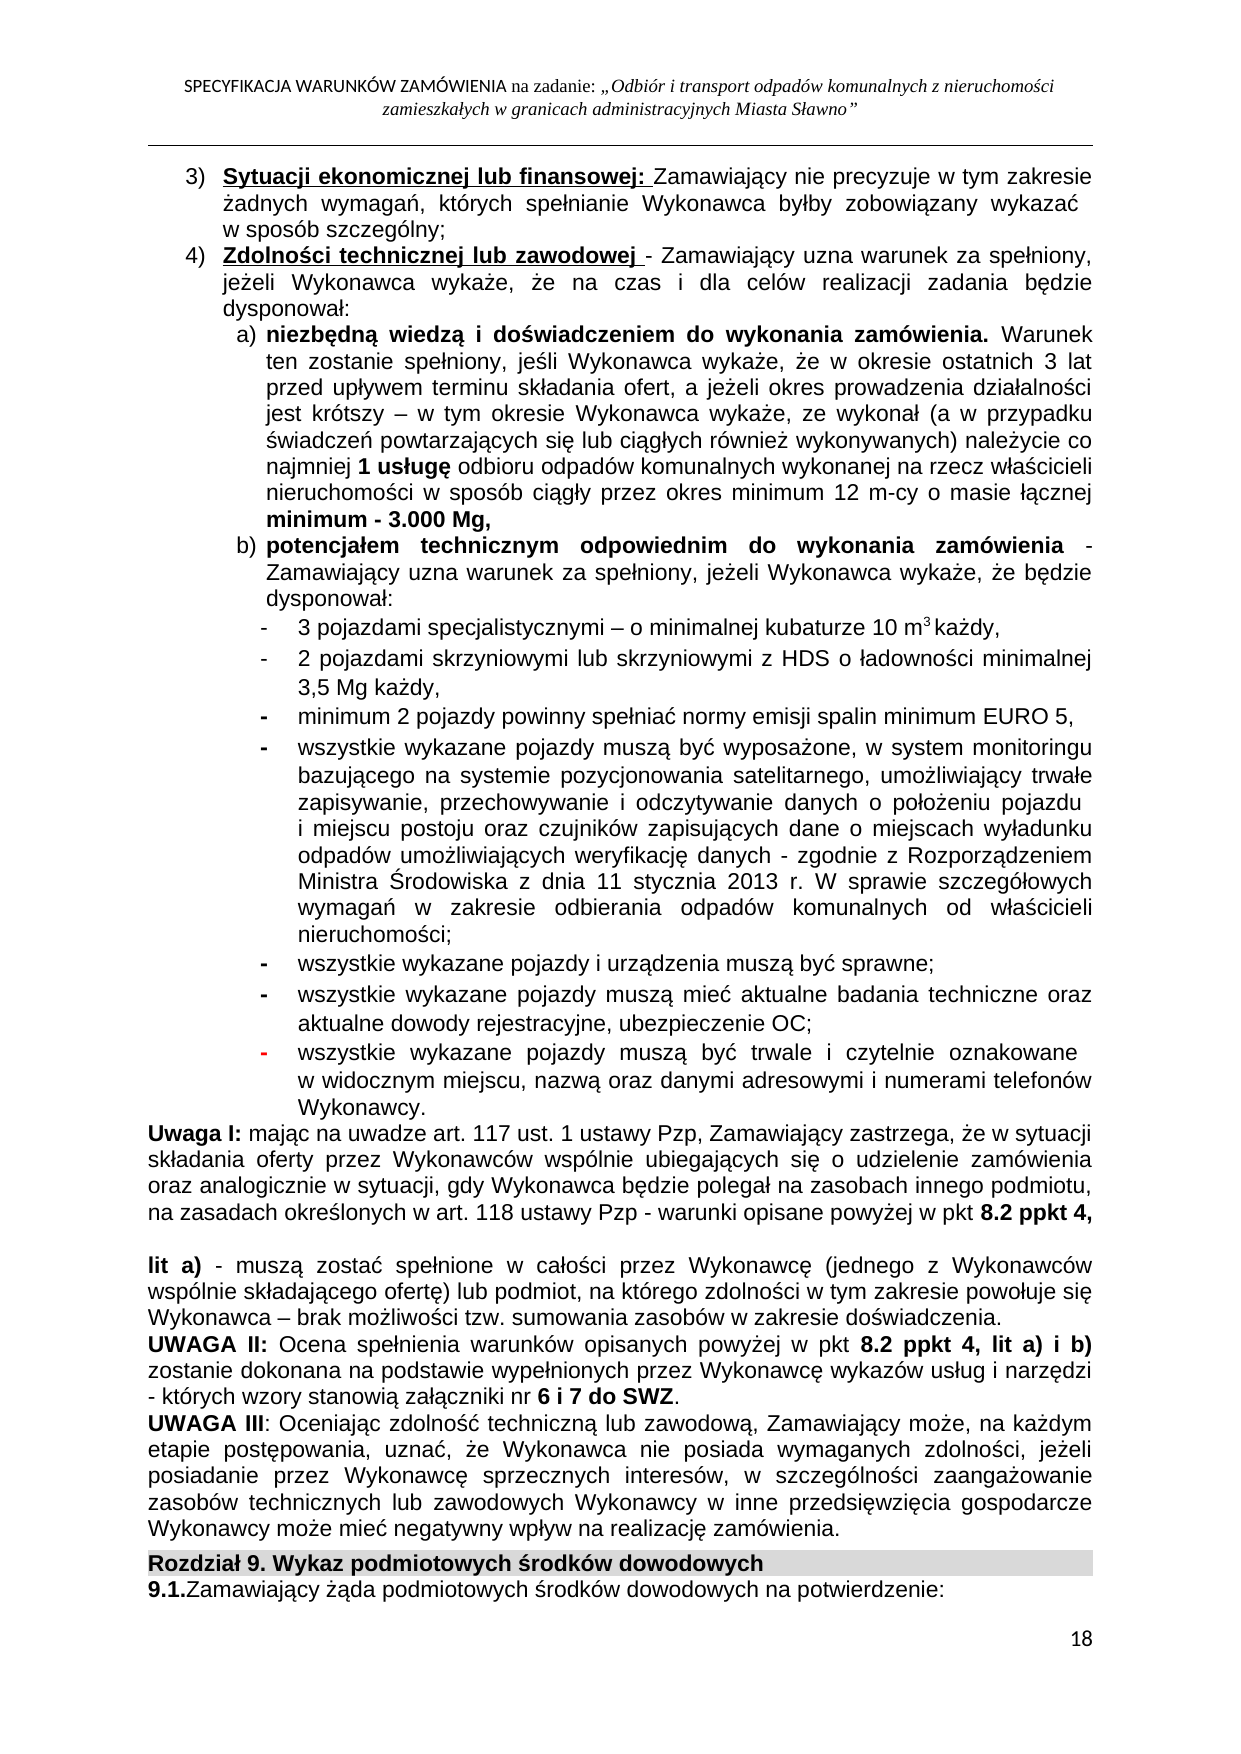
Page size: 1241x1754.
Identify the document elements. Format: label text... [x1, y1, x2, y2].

text UWAGA III: Oceniając zdolność techniczną lub zawodową, Zamawiający może, na każdym etapie postępowania, uznać, że Wykonawca nie posiada wymaganych zdolności, jeżeli posiadanie przez Wykonawcę sprzecznych interesów, w szczególności zaangażowanie zasobów technicznych lub zawodowych Wykonawcy w inne przedsięwzięcia gospodarcze Wykonawcy może mieć negatywny wpływ na realizację zamówienia. [148, 1410, 1093, 1541]
list wszystkie wykazane pojazdy muszą być wyposażone, w system monitoringu bazującego na systemie pozycjonowania satelitarnego, umożliwiający trwałe zapisywanie, przechowywanie i odczytywanie danych o położeniu pojazdu i miejscu postoju oraz czujników zapisujących dane o miejscach wyładunku odpadów umożliwiających weryfikację danych - zgodnie z Rozporządzeniem Ministra Środowiska z dnia 11 stycznia 2013 r. W sprawie szczegółowych wymagań w zakresie odbierania odpadów komunalnych od właścicieli nieruchomości; [260, 731, 1093, 947]
list 2 pojazdami skrzyniowymi lub skrzyniowymi z HDS o ładowności minimalnej 3,5 Mg każdy, [260, 642, 1093, 700]
text 9.1.Zamawiający żąda podmiotowych środków dowodowych na potwierdzenie: [148, 1576, 1093, 1603]
list Zdolności technicznej lub zawodowej - Zamawiający uzna warunek za spełniony, jeżeli Wykonawca wykaże, że na czas i dla celów realizacji zadania będzie dysponował: [185, 242, 1093, 321]
list 3 pojazdami specjalistycznymi – o minimalnej kubaturze 10 m3 każdy, [260, 611, 1093, 642]
text Rozdział 9. Wykaz podmiotowych środków dowodowych [148, 1550, 1093, 1576]
list wszystkie wykazane pojazdy muszą mieć aktualne badania techniczne oraz aktualne dowody rejestracyjne, ubezpieczenie OC; [260, 978, 1093, 1036]
list niezbędną wiedzą i doświadczeniem do wykonania zamówienia. Warunek ten zostanie spełniony, jeśli Wykonawca wykaże, że w okresie ostatnich 3 lat przed upływem terminu składania ofert, a jeżeli okres prowadzenia działalności jest krótszy – w tym okresie Wykonawca wykaże, ze wykonał (a w przypadku świadczeń powtarzających się lub ciągłych również wykonywanych) należycie co najmniej 1 usługę odbioru odpadów komunalnych wykonanej na rzecz właścicieli nieruchomości w sposób ciągły przez okres minimum 12 m-cy o masie łącznej minimum - 3.000 Mg, [236, 321, 1093, 532]
list potencjałem technicznym odpowiednim do wykonania zamówienia - Zamawiający uzna warunek za spełniony, jeżeli Wykonawca wykaże, że będzie dysponował: [236, 532, 1093, 611]
text UWAGA II: Ocena spełnienia warunków opisanych powyżej w pkt 8.2 ppkt 4, lit a) i b) zostanie dokonana na podstawie wypełnionych przez Wykonawcę wykazów usług i narzędzi - których wzory stanowią załączniki nr 6 i 7 do SWZ. [148, 1331, 1093, 1410]
list minimum 2 pojazdy powinny spełniać normy emisji spalin minimum EURO 5, [260, 700, 1093, 731]
list wszystkie wykazane pojazdy muszą być trwale i czytelnie oznakowane w widocznym miejscu, nazwą oraz danymi adresowymi i numerami telefonów Wykonawcy. [260, 1036, 1093, 1120]
list Sytuacji ekonomicznej lub finansowej: Zamawiający nie precyzuje w tym zakresie żadnych wymagań, których spełnianie Wykonawca byłby zobowiązany wykazać w sposób szczególny; [185, 163, 1093, 242]
list wszystkie wykazane pojazdy i urządzenia muszą być sprawne; [260, 947, 1093, 978]
text Uwaga I: mając na uwadze art. 117 ust. 1 ustawy Pzp, Zamawiający zastrzega, że w sytuacji składania oferty przez Wykonawców wspólnie ubiegających się o udzielenie zamówienia oraz analogicznie w sytuacji, gdy Wykonawca będzie polegał na zasobach innego podmiotu, na zasadach określonych w art. 118 ustawy Pzp - warunki opisane powyżej w pkt 8.2 ppkt 4, lit a) - muszą zostać spełnione w całości przez Wykonawcę (jednego z Wykonawców wspólnie składającego ofertę) lub podmiot, na którego zdolności w tym zakresie powołuje się Wykonawca – brak możliwości tzw. sumowania zasobów w zakresie doświadczenia. [148, 1120, 1093, 1331]
